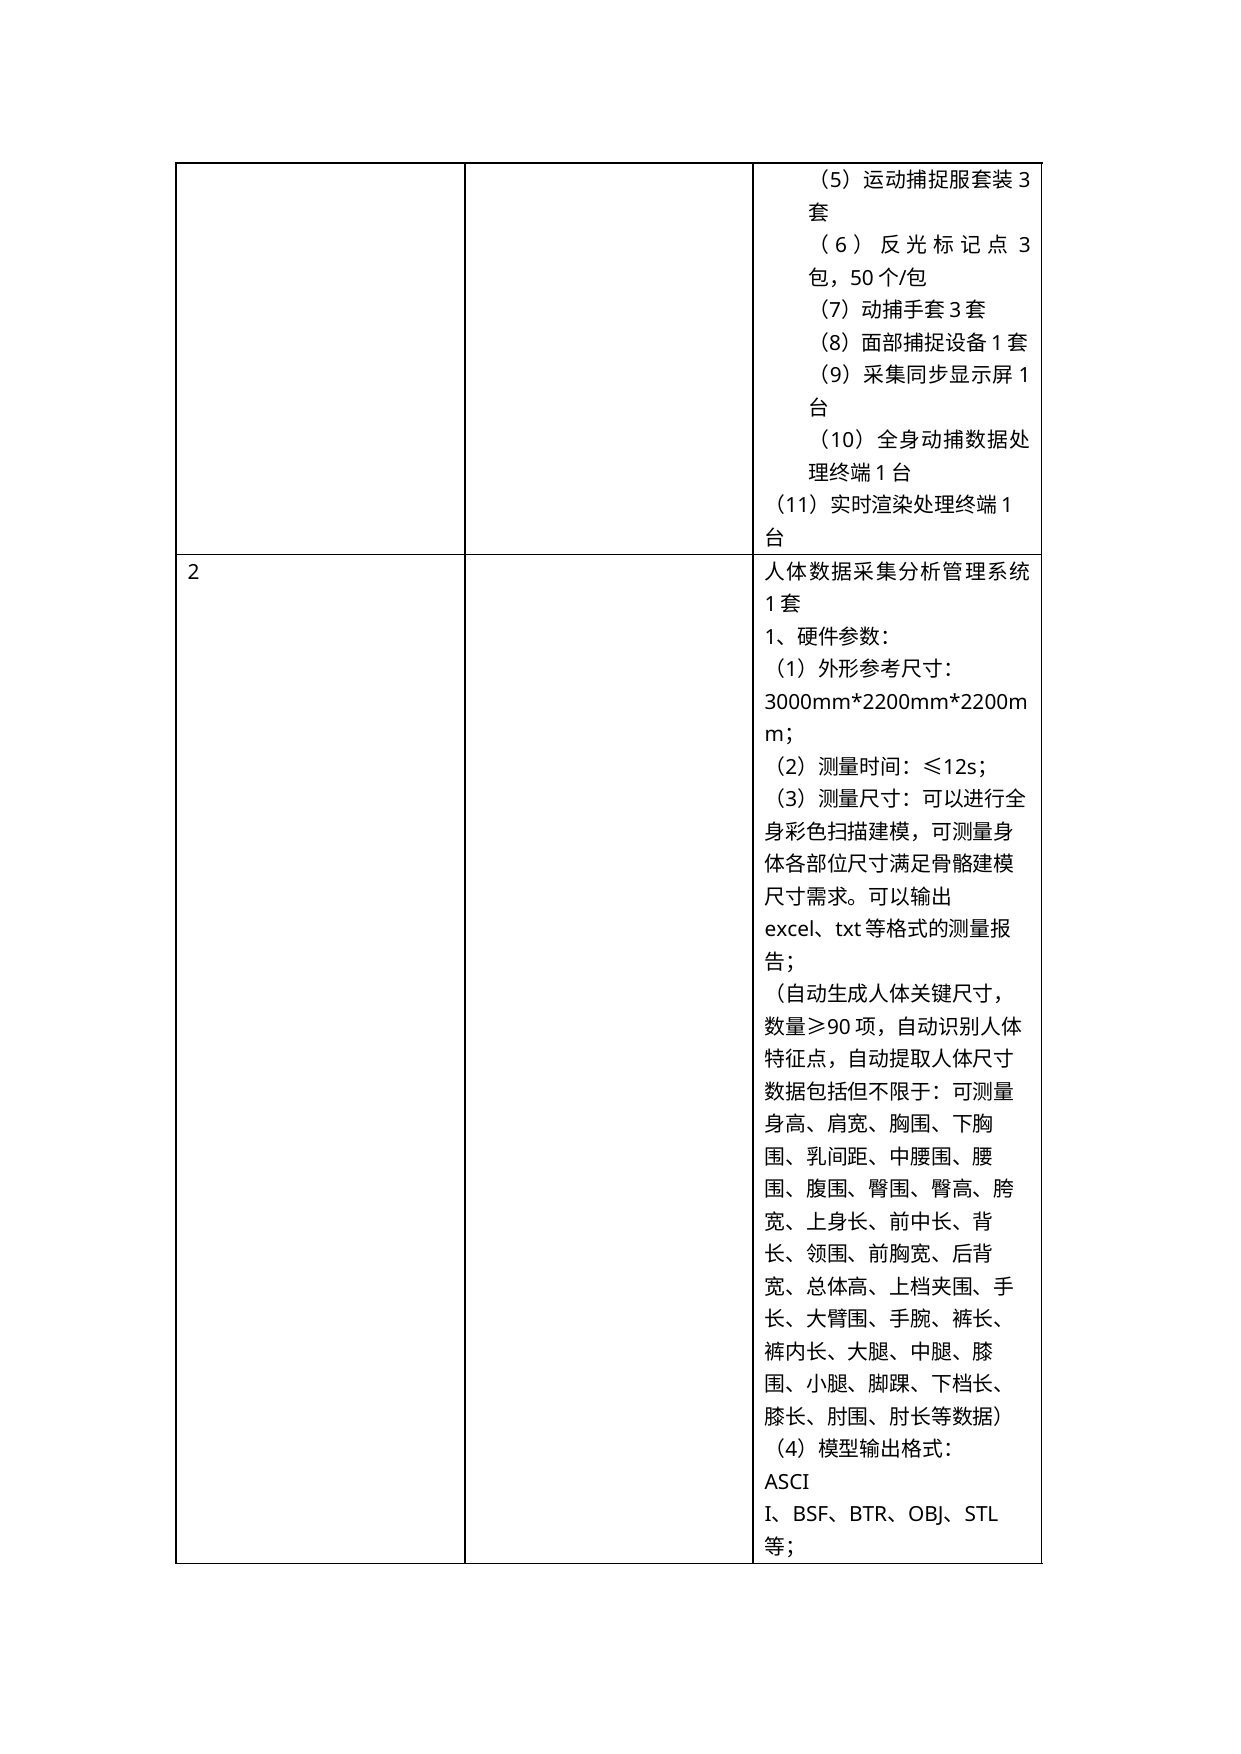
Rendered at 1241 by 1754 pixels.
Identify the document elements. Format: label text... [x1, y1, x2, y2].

table_cell 1 [177, 164, 464, 553]
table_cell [754, 164, 1041, 553]
table_cell [466, 555, 752, 1563]
table_cell [466, 164, 752, 553]
table_cell 2 [177, 555, 464, 1563]
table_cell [754, 555, 1041, 1563]
